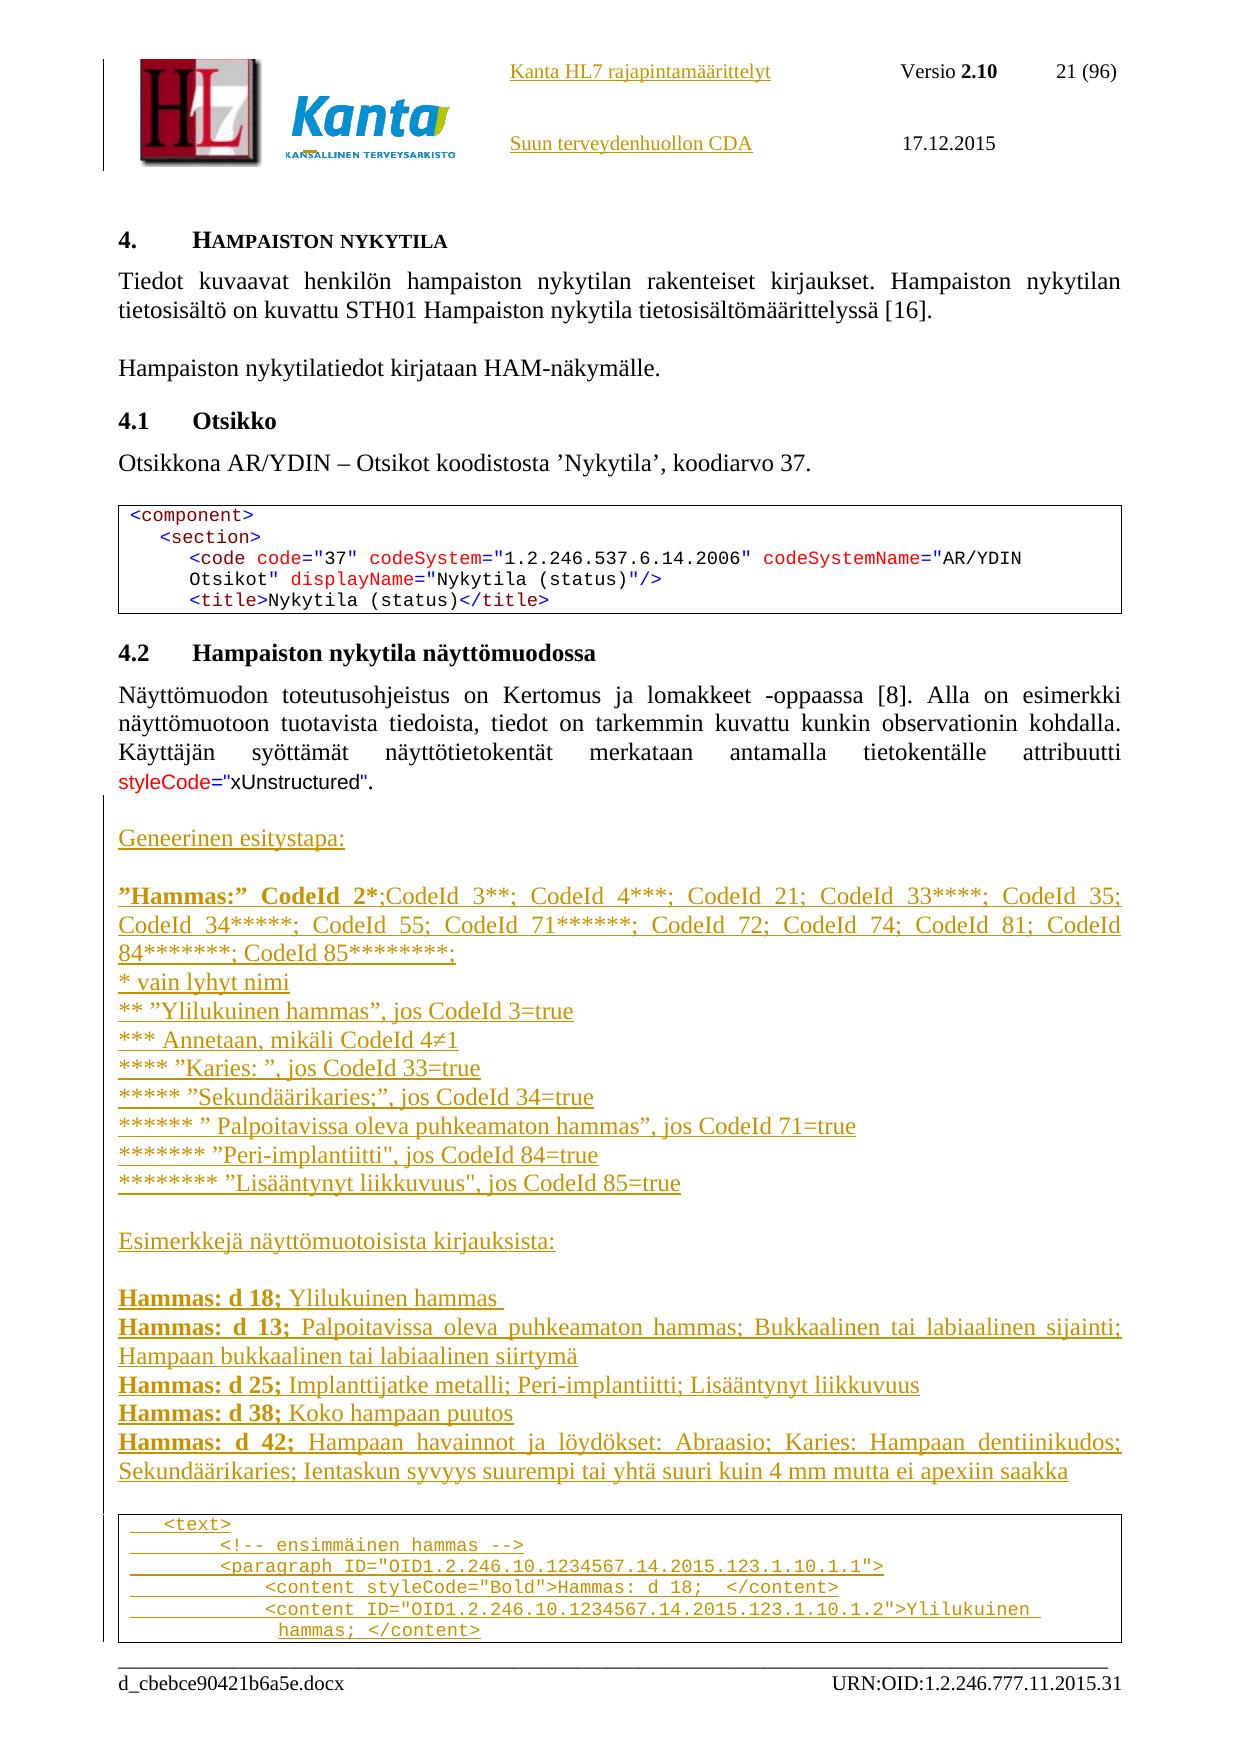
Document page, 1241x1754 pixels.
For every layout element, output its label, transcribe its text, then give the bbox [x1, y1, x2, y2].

text Otsikkona AR/YDIN – Otsikot koodistosta ’Nykytila’, koodiarvo 37. [118, 448, 1122, 476]
text Tiedot kuvaavat henkilön hampaiston nykytilan rakenteiset kirjaukset. Hampaiston nykytilan tietosisältö on kuvattu STH01 Hampaiston nykytila tietosisältömäärittelyssä [16]. [118, 266, 1122, 324]
picture [285, 96, 455, 158]
subtitle Hampaiston nykytila [118, 225, 1122, 254]
table_header [119, 1515, 1121, 1642]
subtitle Hampaiston nykytila näyttömuodossa [118, 638, 1122, 667]
text Hampaiston nykytilatiedot kirjataan HAM-näkymälle. [118, 353, 1122, 381]
table_header <component> <section> <code code="37" codeSystem="1.2.246.537.6.14.2006" codeSystemName="AR/YDIN Otsikot" displayName="Nykytila (status)"/> <title>Nykytila (status)</title> [119, 506, 1121, 612]
subtitle Otsikko [118, 406, 1122, 435]
text Näyttömuodon toteutusohjeistus on Kertomus ja lomakkeet -oppaassa [8]. Alla on esimerkki näyttömuotoon tuotavista tiedoista, tiedot on tarkemmin kuvattu kunkin observationin kohdalla. Käyttäjän syöttämät näyttötietokentät merkataan antamalla tietokentälle attribuutti styleCode="xUnstructured". [118, 680, 1122, 795]
picture [306, 96, 318, 110]
picture [140, 59, 263, 167]
